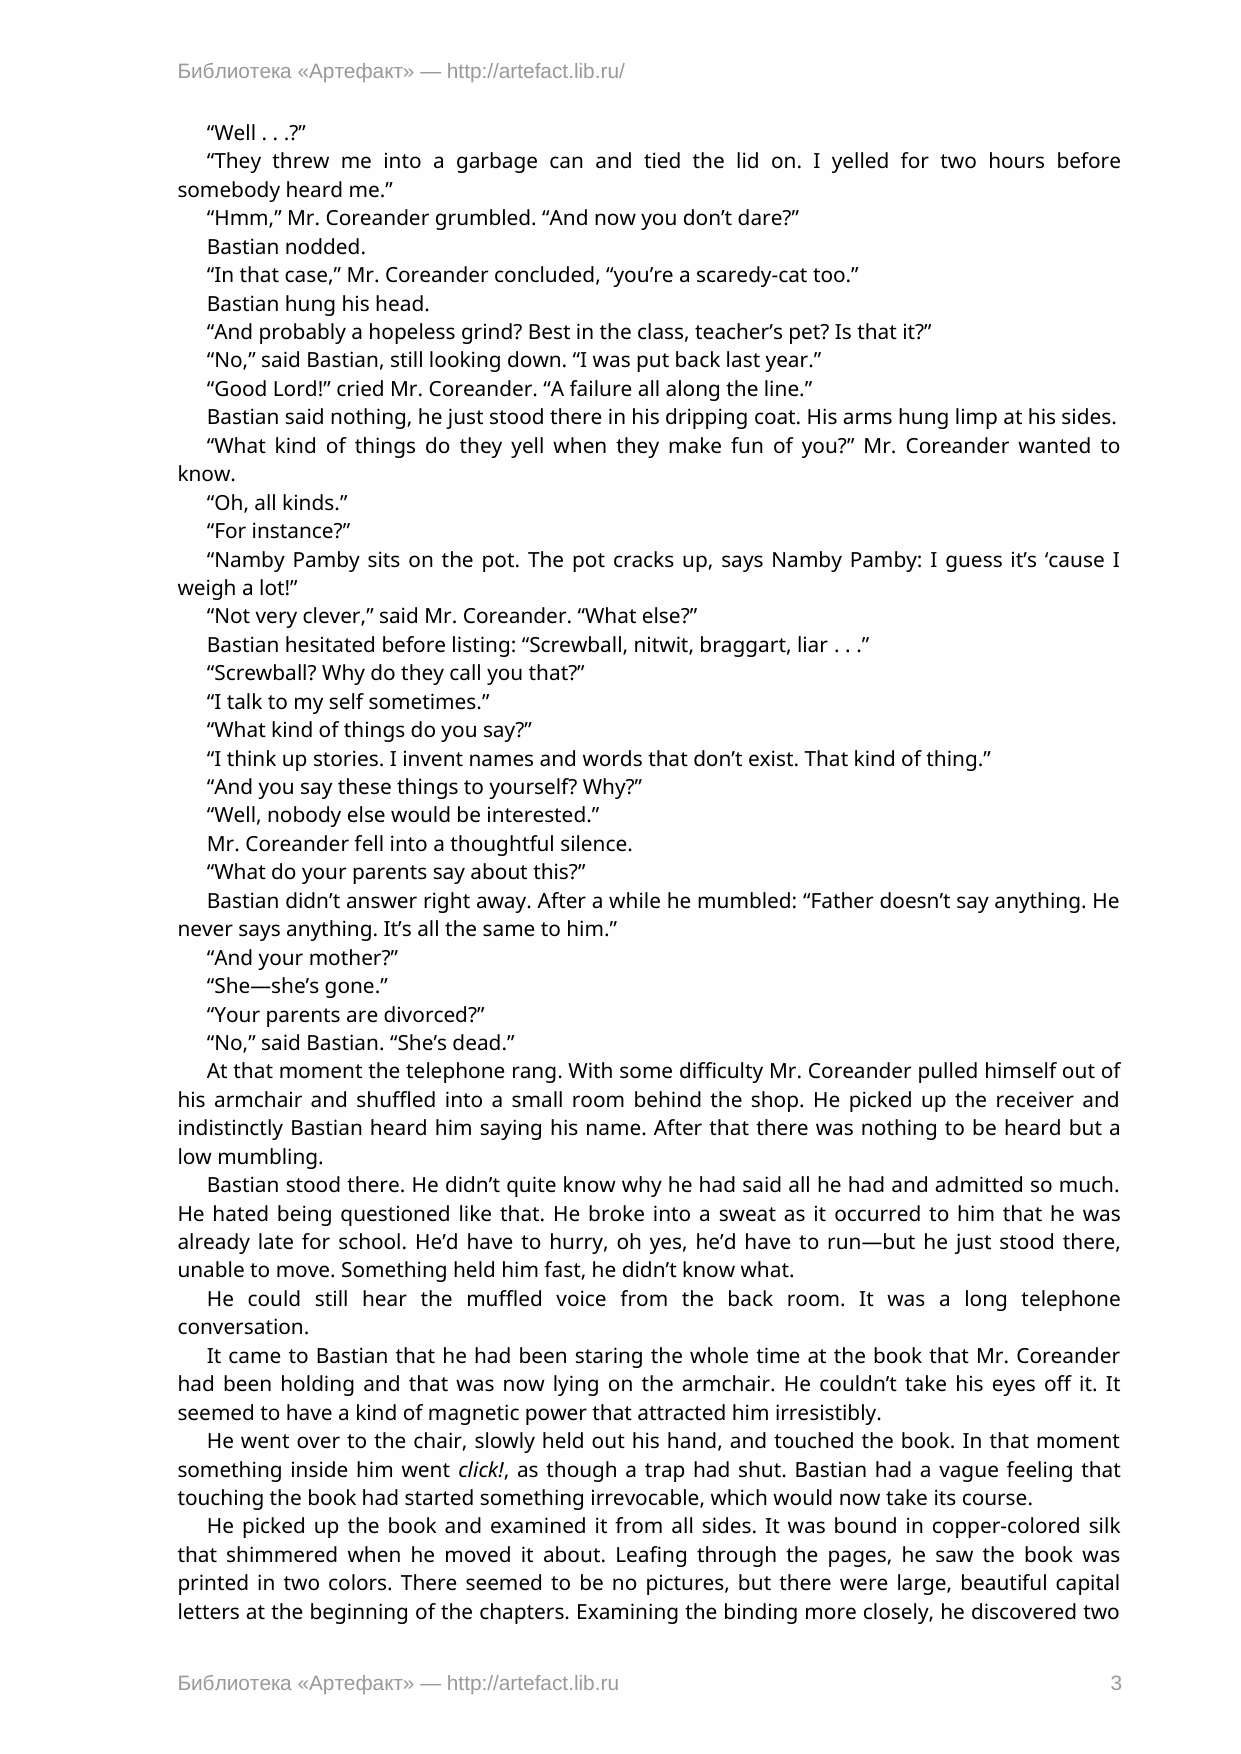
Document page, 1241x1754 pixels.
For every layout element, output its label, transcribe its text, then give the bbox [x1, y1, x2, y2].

text “What do your parents say about this?” [177, 857, 1122, 886]
text “In that case,” Mr. Coreander concluded, “you’re a scaredy-cat too.” [177, 260, 1122, 289]
text “What kind of things do you say?” [177, 715, 1122, 744]
text Mr. Coreander fell into a thoughtful silence. [177, 829, 1122, 857]
text “What kind of things do they yell when they make fun of you?” Mr. Coreander wanted to know. [177, 431, 1122, 488]
text “They threw me into a garbage can and tied the lid on. I yelled for two hours before somebody heard me.” [177, 147, 1122, 203]
text “No,” said Bastian. “She’s dead.” [177, 1028, 1122, 1057]
text He went over to the chair, slowly held out his hand, and touched the book. In that moment something inside him went click!, as though a trap had shut. Bastian had a vague feeling that touching the book had started something irrevocable, which would now take its course. [177, 1426, 1122, 1512]
text “Well . . .?” [177, 118, 1122, 147]
text “I talk to my self sometimes.” [177, 687, 1122, 715]
text “Screwball? Why do they call you that?” [177, 658, 1122, 687]
text Bastian hesitated before listing: “Screwball, nitwit, braggart, liar . . .” [177, 630, 1122, 658]
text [177, 1512, 1122, 1625]
text “I think up stories. I invent names and words that don’t exist. That kind of thing.” [177, 744, 1122, 772]
text “Well, nobody else would be interested.” [177, 801, 1122, 829]
text “Your parents are divorced?” [177, 1000, 1122, 1028]
text Bastian didn’t answer right away. After a while he mumbled: “Father doesn’t say anything. He never says anything. It’s all the same to him.” [177, 886, 1122, 943]
text “Oh, all kinds.” [177, 488, 1122, 516]
text “No,” said Bastian, still looking down. “I was put back last year.” [177, 346, 1122, 374]
text Bastian stood there. He didn’t quite know why he had said all he had and admitted so much. He hated being questioned like that. He broke into a sweat as it occurred to him that he was already late for school. He’d have to hurry, oh yes, he’d have to run—but he just stood there, unable to move. Something held him fast, he didn’t know what. [177, 1170, 1122, 1284]
text “Namby Pamby sits on the pot. The pot cracks up, says Namby Pamby: I guess it’s ‘cause I weigh a lot!” [177, 545, 1122, 602]
text Bastian hung his head. [177, 289, 1122, 317]
text “Hmm,” Mr. Coreander grumbled. “And now you don’t dare?” [177, 203, 1122, 232]
text Bastian said nothing, he just stood there in his dripping coat. His arms hung limp at his sides. [177, 402, 1122, 431]
text “She—she’s gone.” [177, 971, 1122, 1000]
text “Good Lord!” cried Mr. Coreander. “A failure all along the line.” [177, 374, 1122, 402]
text “And your mother?” [177, 943, 1122, 971]
text He could still hear the muffled voice from the back room. It was a long telephone conversation. [177, 1284, 1122, 1341]
text “And probably a hopeless grind? Best in the class, teacher’s pet? Is that it?” [177, 317, 1122, 346]
text At that moment the telephone rang. With some difficulty Mr. Coreander pulled himself out of his armchair and shuffled into a small room behind the shop. He picked up the receiver and indistinctly Bastian heard him saying his name. After that there was nothing to be heard but a low mumbling. [177, 1057, 1122, 1170]
text “Not very clever,” said Mr. Coreander. “What else?” [177, 602, 1122, 630]
text “For instance?” [177, 516, 1122, 545]
text It came to Bastian that he had been staring the whole time at the book that Mr. Coreander had been holding and that was now lying on the armchair. He couldn’t take his eyes off it. It seemed to have a kind of magnetic power that attracted him irresistibly. [177, 1341, 1122, 1426]
text “And you say these things to yourself? Why?” [177, 772, 1122, 801]
text Bastian nodded. [177, 232, 1122, 260]
